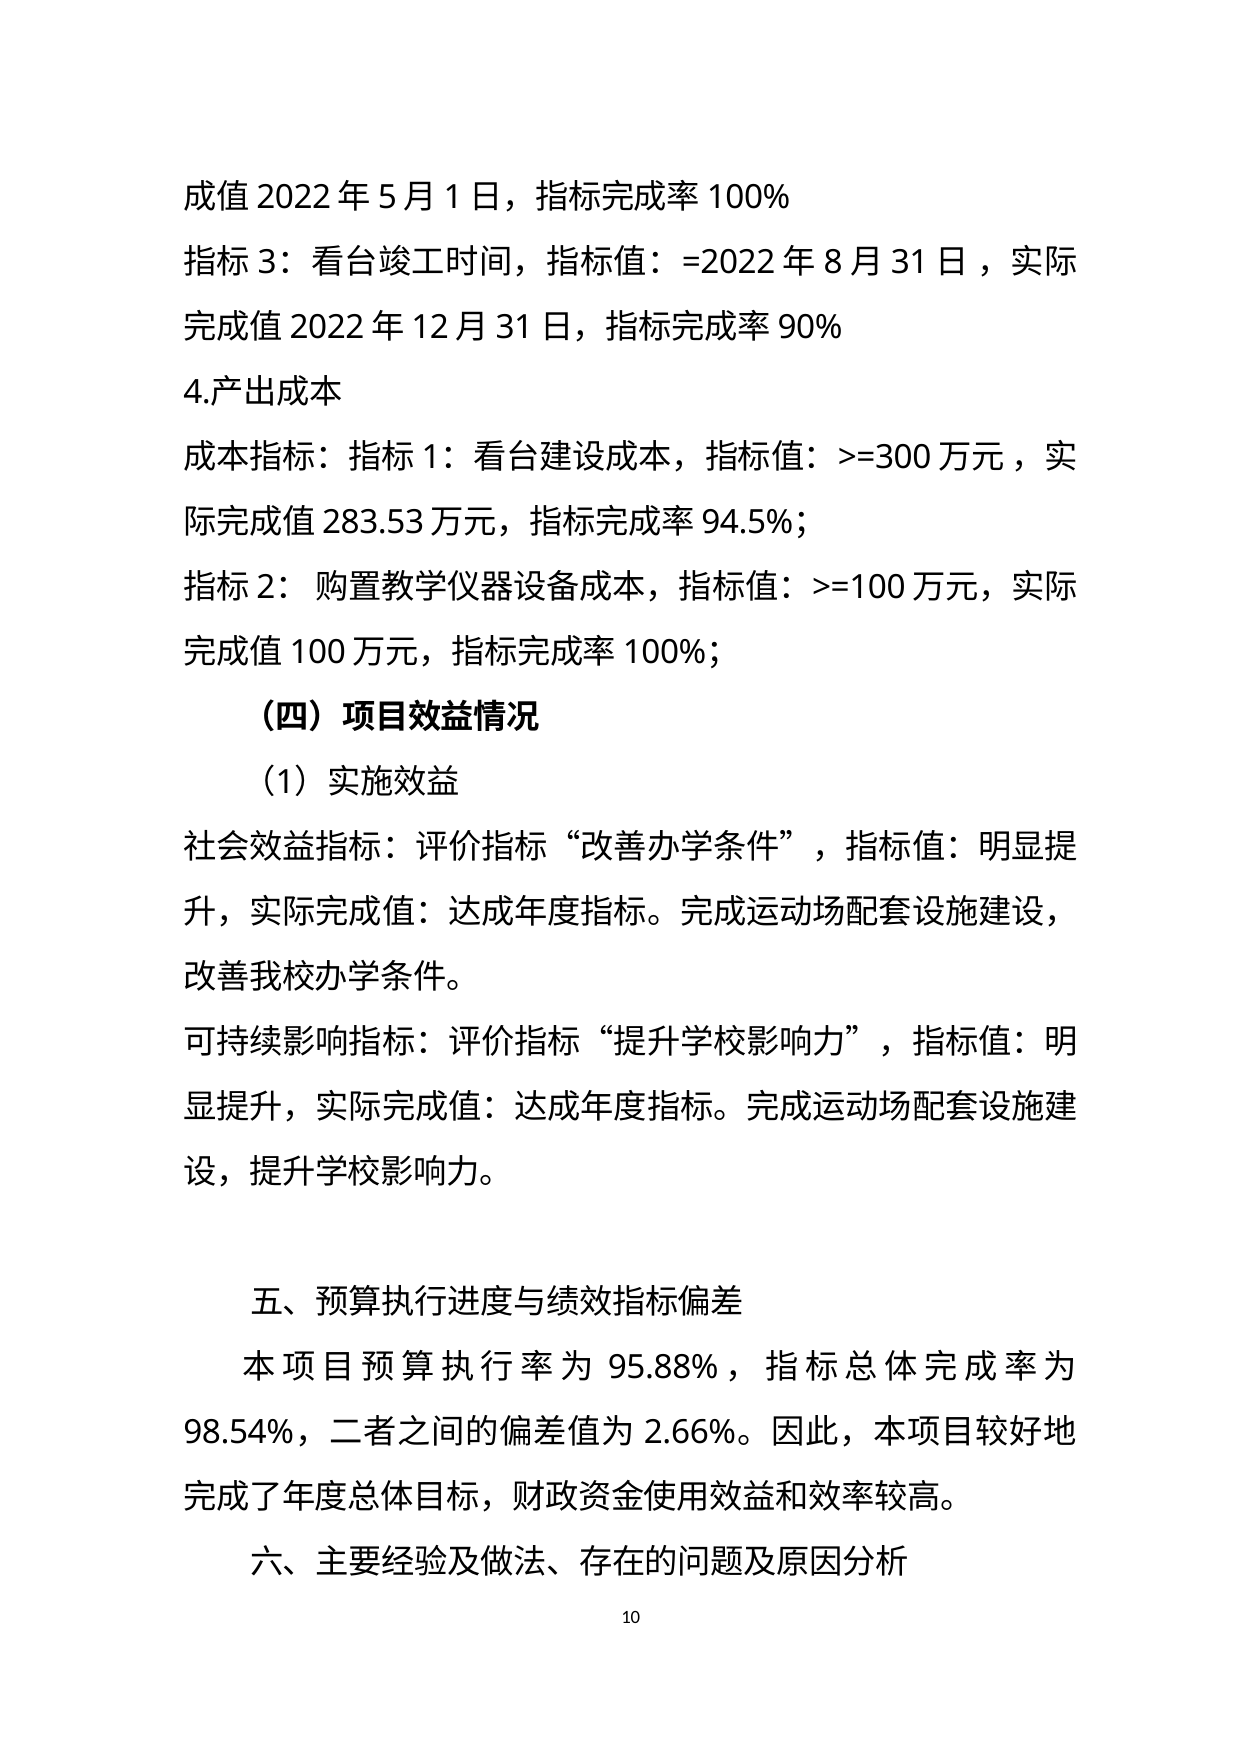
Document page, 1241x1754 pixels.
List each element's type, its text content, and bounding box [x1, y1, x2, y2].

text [183, 162, 1078, 682]
text 五、预算执行进度与绩效指标偏差 [183, 1267, 1078, 1332]
text 本项目预算执行率为95.88%，指标总体完成率为98.54%，二者之间的偏差值为2.66%。因此，本项目较好地完成了年度总体目标，财政资金使用效益和效率较高。 [183, 1332, 1078, 1527]
text （1）实施效益 社会效益指标：评价指标“改善办学条件”，指标值：明显提升，实际完成值：达成年度指标。完成运动场配套设施建设，改善我校办学条件。 可持续影响指标：评价指标“提升学校影响力”，指标值：明显提升，实际完成值：达成年度指标。完成运动场配套设施建设，提升学校影响力。 [183, 747, 1078, 1202]
text 六、主要经验及做法、存在的问题及原因分析 [183, 1527, 1078, 1592]
text （四）项目效益情况 [183, 682, 1078, 747]
